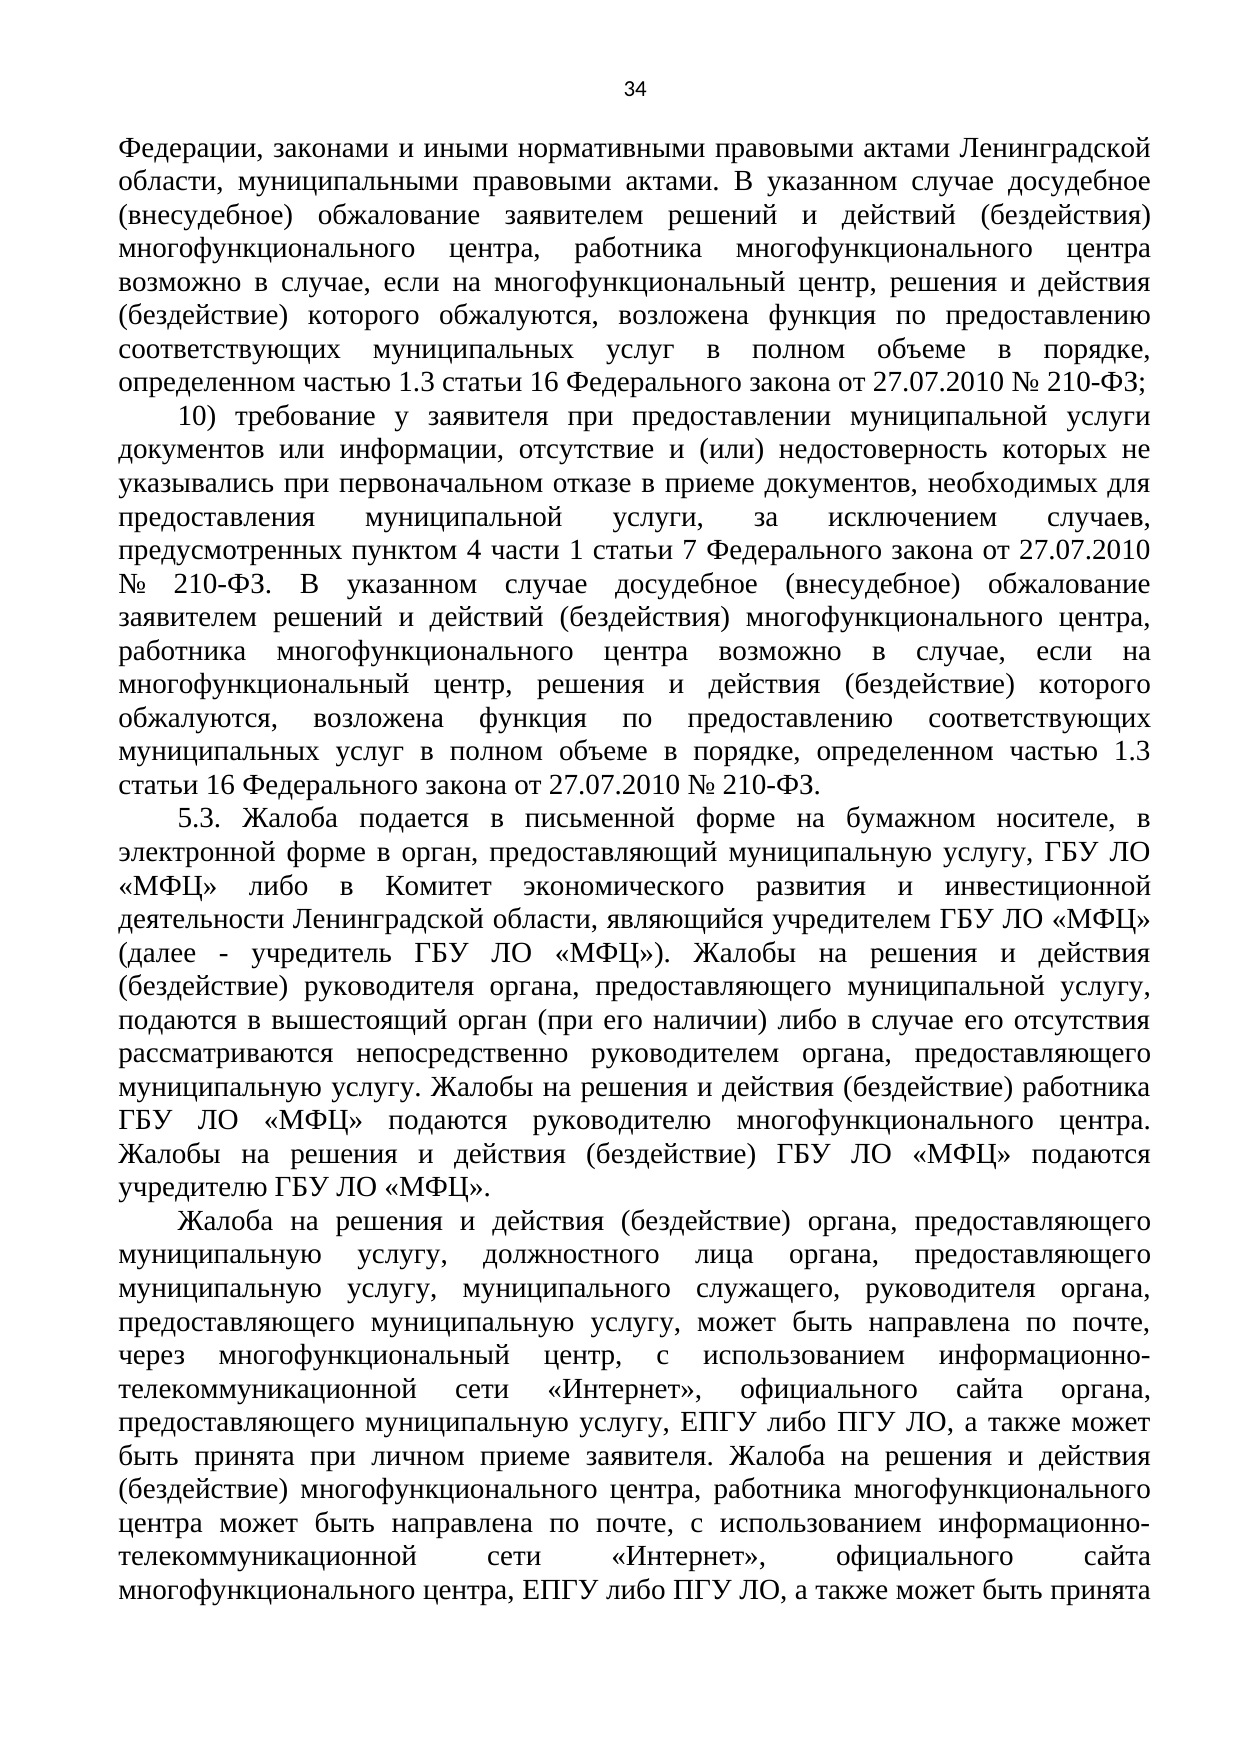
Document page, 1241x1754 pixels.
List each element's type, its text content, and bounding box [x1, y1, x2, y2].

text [118, 130, 1152, 398]
text 10) требование у заявителя при предоставлении муниципальной услуги документов или информации, отсутствие и (или) недостоверность которых не указывались при первоначальном отказе в приеме документов, необходимых для предоставления муниципальной услуги, за исключением случаев, предусмотренных пунктом 4 части 1 статьи 7 Федерального закона от 27.07.2010 № 210-ФЗ. В указанном случае досудебное (внесудебное) обжалование заявителем решений и действий (бездействия) многофункционального центра, работника многофункционального центра возможно в случае, если на многофункциональный центр, решения и действия (бездействие) которого обжалуются, возложена функция по предоставлению соответствующих муниципальных услуг в полном объеме в порядке, определенном частью 1.3 статьи 16 Федерального закона от 27.07.2010 № 210-ФЗ. [118, 398, 1152, 801]
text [118, 1203, 1152, 1606]
text 5.3. Жалоба подается в письменной форме на бумажном носителе, в электронной форме в орган, предоставляющий муниципальную услугу, ГБУ ЛО «МФЦ» либо в Комитет экономического развития и инвестиционной деятельности Ленинградской области, являющийся учредителем ГБУ ЛО «МФЦ» (далее - учредитель ГБУ ЛО «МФЦ»). Жалобы на решения и действия (бездействие) руководителя органа, предоставляющего муниципальной услугу, подаются в вышестоящий орган (при его наличии) либо в случае его отсутствия рассматриваются непосредственно руководителем органа, предоставляющего муниципальную услугу. Жалобы на решения и действия (бездействие) работника ГБУ ЛО «МФЦ» подаются руководителю многофункционального центра. Жалобы на решения и действия (бездействие) ГБУ ЛО «МФЦ» подаются учредителю ГБУ ЛО «МФЦ». [118, 801, 1152, 1203]
